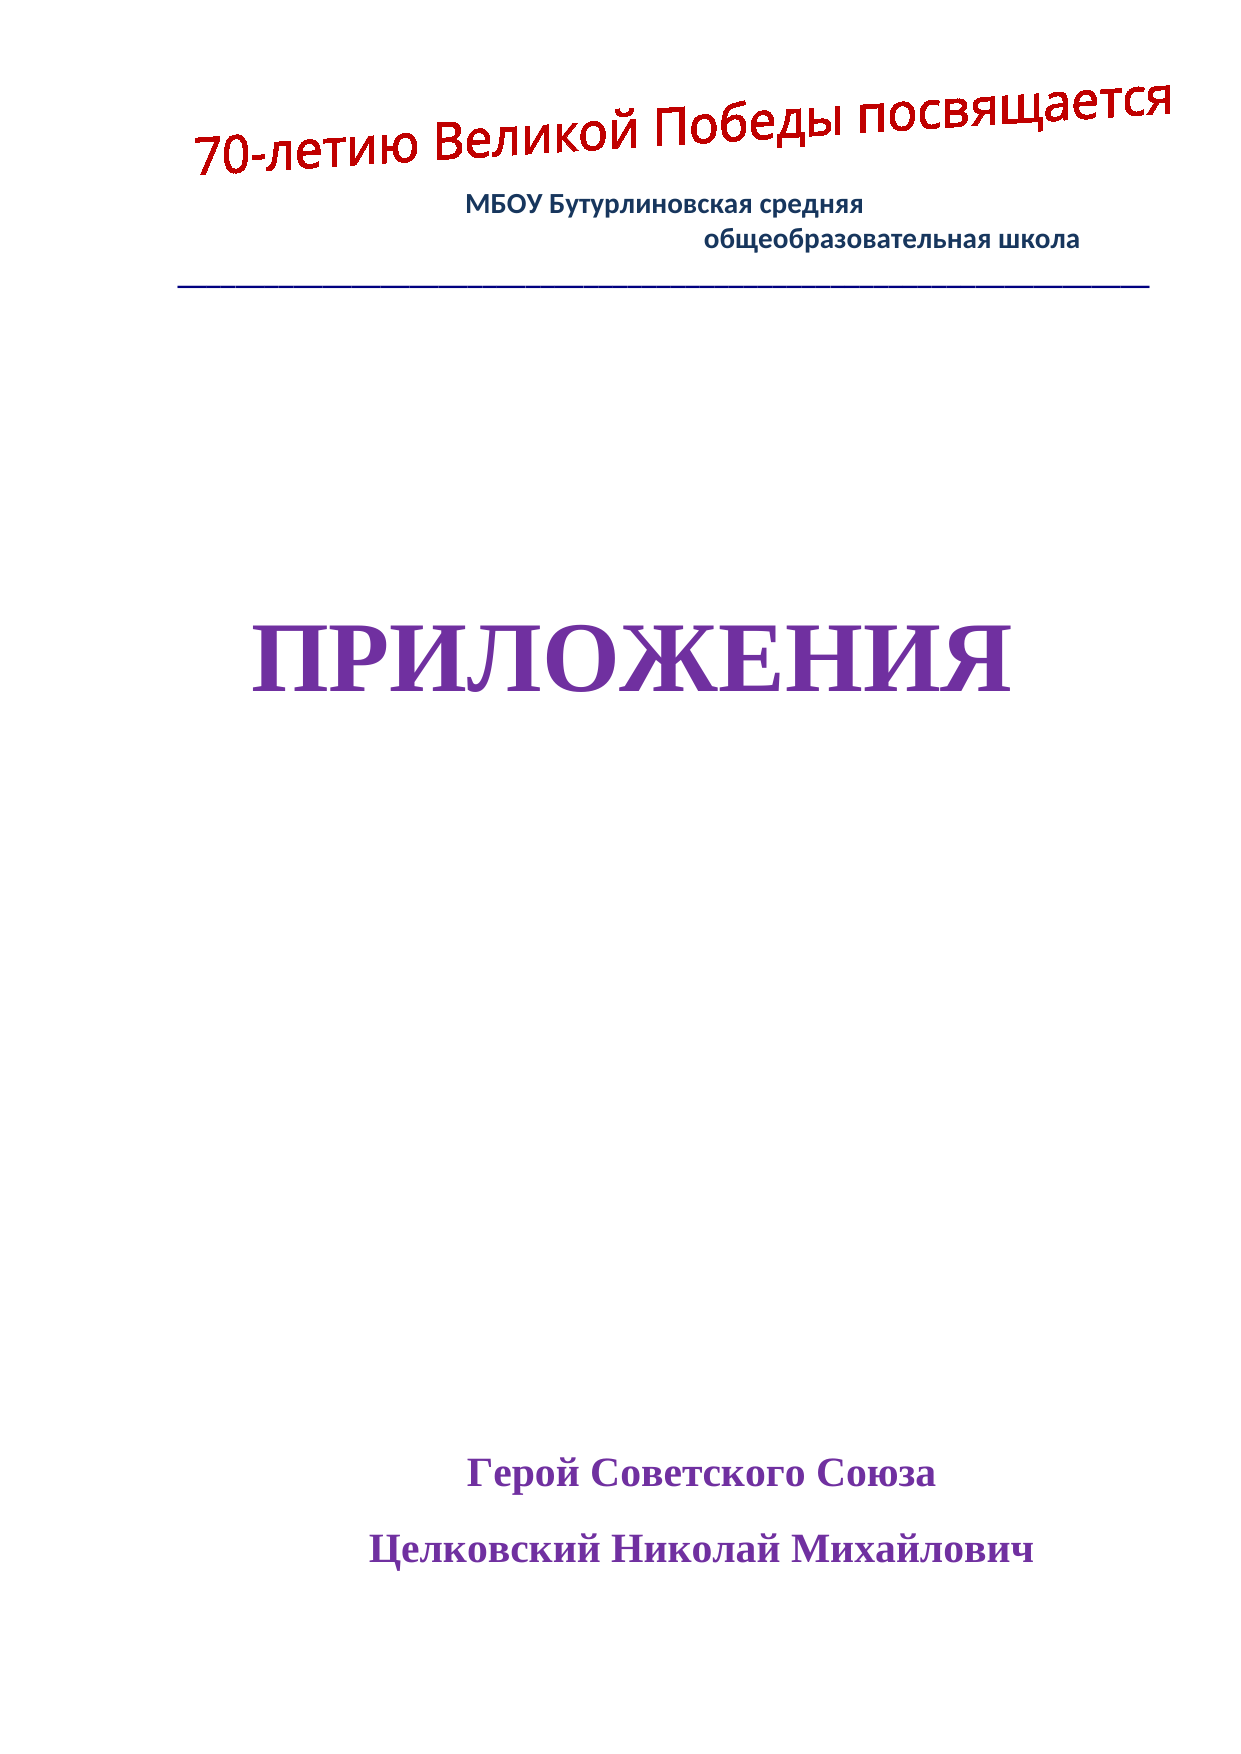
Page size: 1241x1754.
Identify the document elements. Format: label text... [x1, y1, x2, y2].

text Целковский Николай Михайлович [177, 1523, 1152, 1571]
text ПРИЛОЖЕНИЯ [177, 598, 1152, 713]
text Герой Советского Союза [177, 1447, 1152, 1495]
